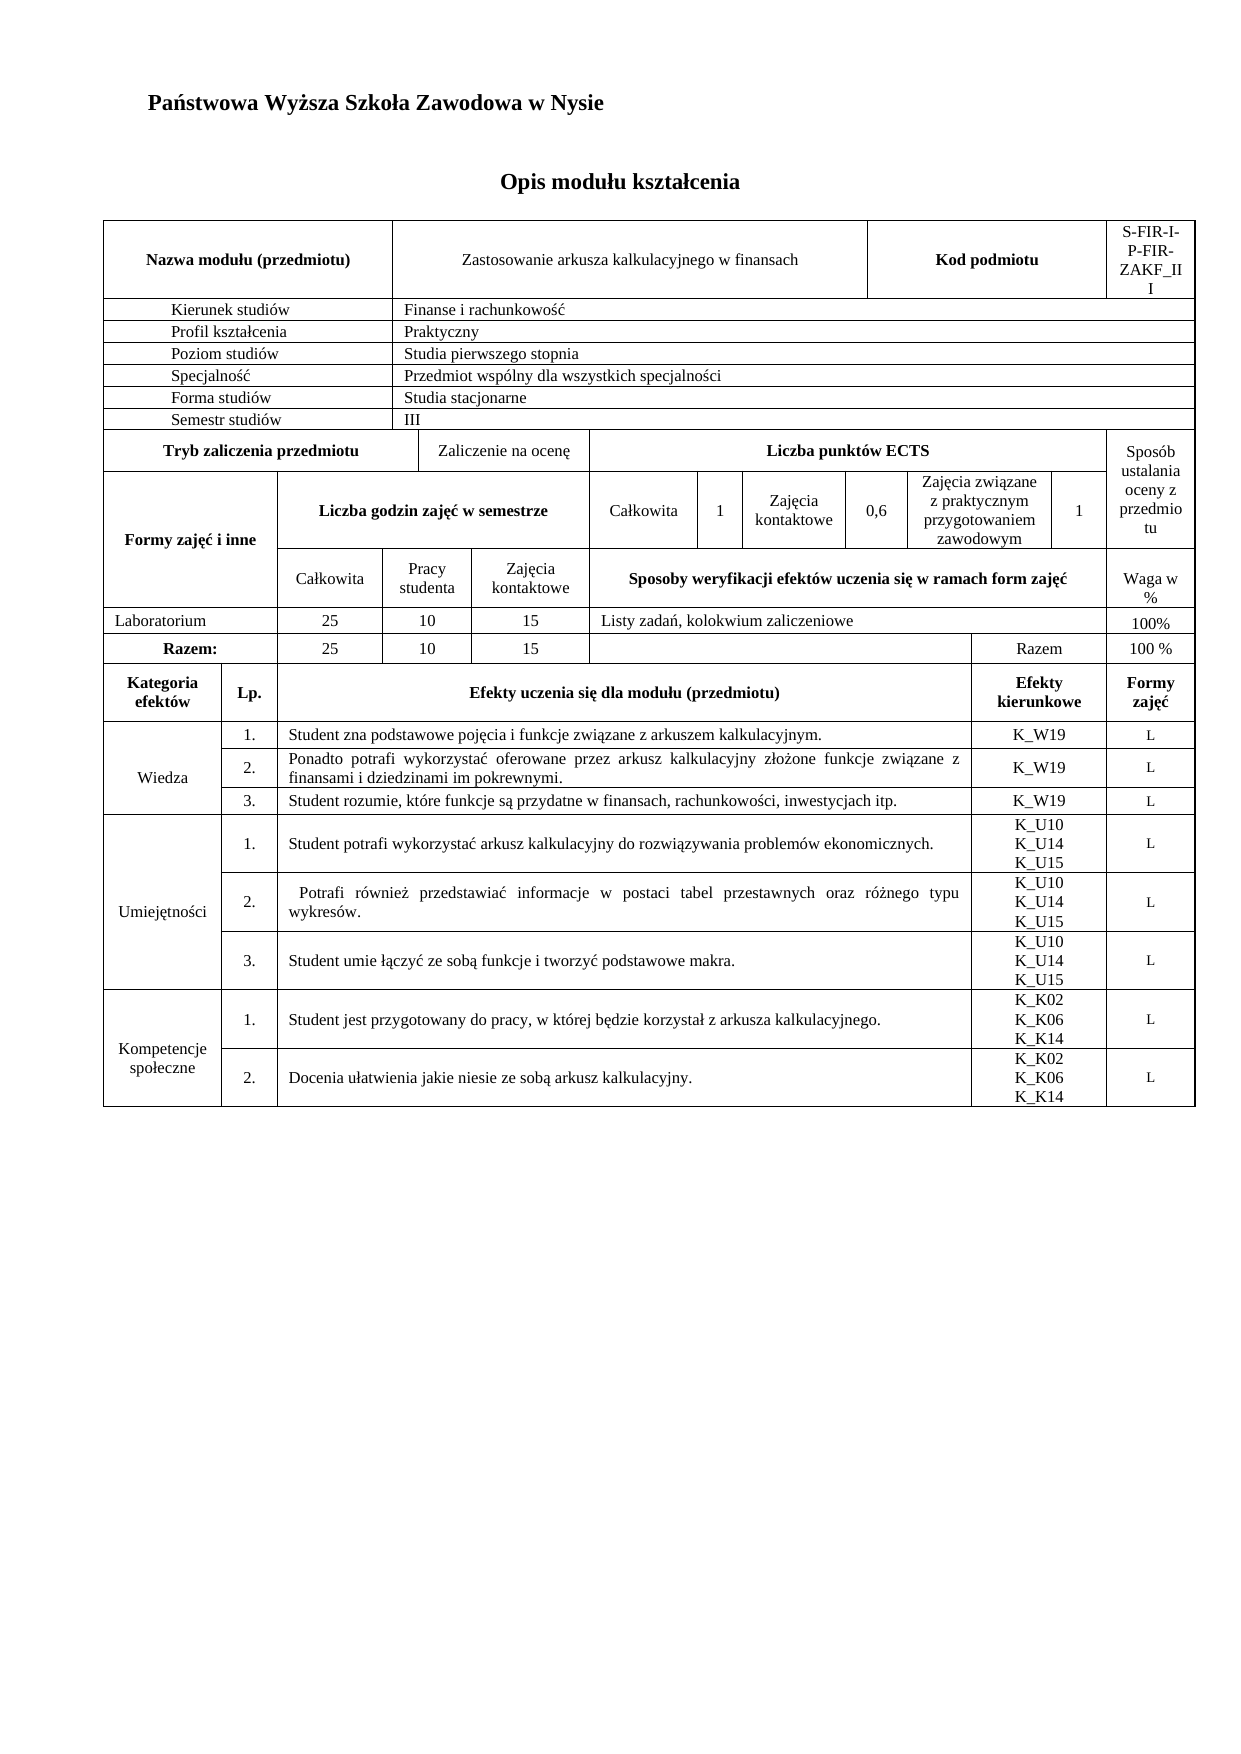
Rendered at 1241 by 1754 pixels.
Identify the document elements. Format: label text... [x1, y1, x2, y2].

table_cell Liczba godzin zajęć w semestrze [278, 472, 589, 548]
table_cell K_K02 K_K06 K_K14 [972, 1049, 1106, 1106]
table_cell Razem: [104, 634, 277, 662]
table_cell K_W19 [972, 722, 1106, 747]
table_cell [590, 634, 971, 662]
table_cell K_U10 K_U14 K_U15 [972, 815, 1106, 872]
table_cell Ponadto potrafi wykorzystać oferowane przez arkusz kalkulacyjny złożone funkcje związane z finansami i dziedzinami im pokrewnymi. [278, 749, 971, 787]
table_cell Efekty uczenia się dla modułu (przedmiotu) [278, 664, 971, 721]
table_cell 100% [1107, 608, 1194, 633]
table_cell 15 [472, 608, 589, 633]
table_cell Sposoby weryfikacji efektów uczenia się w ramach form zajęć [590, 549, 1106, 607]
table_cell Finanse i rachunkowość [393, 299, 1194, 320]
table_cell Forma studiów [104, 387, 392, 407]
table_cell 2. [222, 749, 277, 787]
table_cell 1 [1052, 472, 1106, 548]
table_cell K_U10 K_U14 K_U15 [972, 873, 1106, 931]
table_cell Pracy studenta [383, 549, 471, 607]
table_cell L [1107, 932, 1194, 989]
table_cell L [1107, 873, 1194, 931]
table_cell Zajęcia kontaktowe [472, 549, 589, 607]
table_cell 100 % [1107, 634, 1194, 662]
table_cell 2. [222, 873, 277, 931]
table_cell Umiejętności [104, 815, 221, 989]
table_cell Potrafi również przedstawiać informacje w postaci tabel przestawnych oraz różnego typu wykresów. [278, 873, 971, 931]
table_cell 10 [383, 634, 471, 662]
table_cell Listy zadań, kolokwium zaliczeniowe [590, 608, 1106, 633]
table_cell Laboratorium [104, 608, 277, 633]
table_cell Kategoria efektów [104, 664, 221, 721]
table_cell Formy zajęć [1107, 664, 1194, 721]
table_cell L [1107, 788, 1194, 813]
table_cell Formy zajęć i inne [104, 472, 277, 607]
table_cell III [393, 409, 1194, 429]
table_cell 3. [222, 932, 277, 989]
table_cell Zajęcia kontaktowe [743, 472, 845, 548]
text Państwowa Wyższa Szkoła Zawodowa w Nysie [148, 89, 1092, 115]
table_cell 1. [222, 815, 277, 872]
table_cell Tryb zaliczenia przedmiotu [104, 430, 418, 471]
table_cell 2. [222, 1049, 277, 1106]
table_cell Lp. [222, 664, 277, 721]
table_cell Semestr studiów [104, 409, 392, 429]
table_cell Waga w % [1107, 549, 1194, 607]
table_cell L [1107, 722, 1194, 747]
table_cell Praktyczny [393, 321, 1194, 342]
text Opis modułu kształcenia [148, 168, 1092, 194]
table_header Zastosowanie arkusza kalkulacyjnego w finansach [393, 221, 867, 298]
table_cell K_U10 K_U14 K_U15 [972, 932, 1106, 989]
table_cell Student jest przygotowany do pracy, w której będzie korzystał z arkusza kalkulacyjnego. [278, 990, 971, 1048]
table_cell K_K02 K_K06 K_K14 [972, 990, 1106, 1048]
table_cell Studia stacjonarne [393, 387, 1194, 407]
table_cell Student potrafi wykorzystać arkusz kalkulacyjny do rozwiązywania problemów ekonomicznych. [278, 815, 971, 872]
table_cell L [1107, 990, 1194, 1048]
table_cell Sposób ustalania oceny z przedmiotu [1107, 430, 1194, 548]
table_cell Całkowita [278, 549, 382, 607]
table_cell L [1107, 815, 1194, 872]
table_cell 15 [472, 634, 589, 662]
table_cell 0,6 [846, 472, 907, 548]
table_cell 10 [383, 608, 471, 633]
table_cell 1. [222, 990, 277, 1048]
table_cell Kompetencje społeczne [104, 990, 221, 1106]
table_cell Studia pierwszego stopnia [393, 343, 1194, 364]
table_cell Zaliczenie na ocenę [419, 430, 589, 471]
table_cell Specjalność [104, 365, 392, 386]
table_cell L [1107, 1049, 1194, 1106]
table_cell Profil kształcenia [104, 321, 392, 342]
table_cell Przedmiot wspólny dla wszystkich specjalności [393, 365, 1194, 386]
table_cell Poziom studiów [104, 343, 392, 364]
table_cell 25 [278, 608, 382, 633]
table_header S-FIR-I-P-FIR-ZAKF_III [1107, 221, 1194, 298]
table_cell Kierunek studiów [104, 299, 392, 320]
table_cell Całkowita [590, 472, 697, 548]
table_header Kod podmiotu [868, 221, 1106, 298]
table_cell K_W19 [972, 749, 1106, 787]
table_cell Student rozumie, które funkcje są przydatne w finansach, rachunkowości, inwestycjach itp. [278, 788, 971, 813]
table_cell 1 [698, 472, 742, 548]
table_cell Razem [972, 634, 1106, 662]
table_cell Wiedza [104, 722, 221, 813]
table_cell 1. [222, 722, 277, 747]
table_cell Student umie łączyć ze sobą funkcje i tworzyć podstawowe makra. [278, 932, 971, 989]
table_cell K_W19 [972, 788, 1106, 813]
table_cell Efekty kierunkowe [972, 664, 1106, 721]
table_cell 3. [222, 788, 277, 813]
table_cell 25 [278, 634, 382, 662]
table_header Nazwa modułu (przedmiotu) [104, 221, 392, 298]
table_cell Zajęcia związane z praktycznym przygotowaniem zawodowym [908, 472, 1051, 548]
table_cell Docenia ułatwienia jakie niesie ze sobą arkusz kalkulacyjny. [278, 1049, 971, 1106]
table_cell L [1107, 749, 1194, 787]
table_cell Student zna podstawowe pojęcia i funkcje związane z arkuszem kalkulacyjnym. [278, 722, 971, 747]
table_cell Liczba punktów ECTS [590, 430, 1106, 471]
